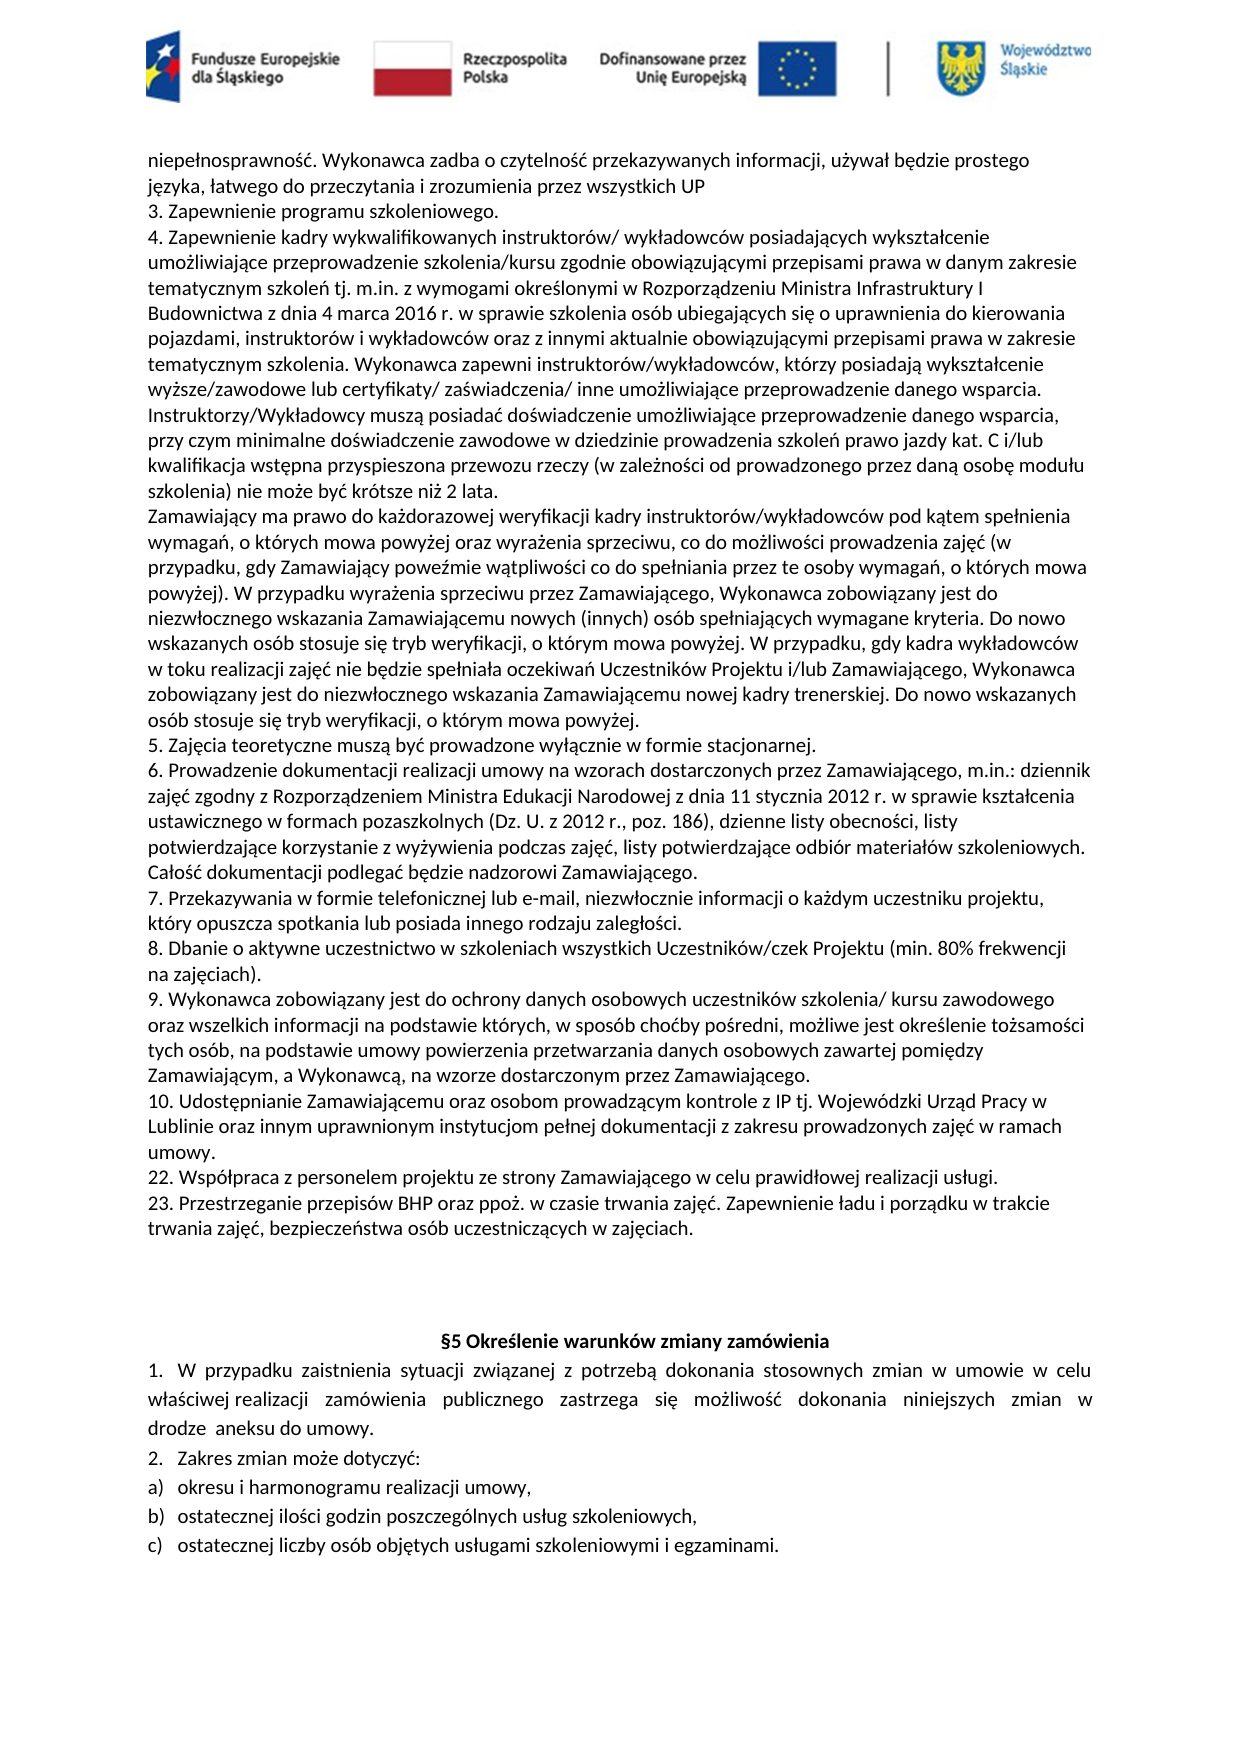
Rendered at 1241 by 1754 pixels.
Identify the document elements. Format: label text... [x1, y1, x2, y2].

list ostatecznej liczby osób objętych usługami szkoleniowymi i egzaminami. [148, 1532, 1093, 1558]
text 23. Przestrzeganie przepisów BHP oraz ppoż. w czasie trwania zajęć. Zapewnienie ładu i porządku w trakcie trwania zajęć, bezpieczeństwa osób uczestniczących w zajęciach. [148, 1190, 1093, 1241]
text Zamawiający ma prawo do każdorazowej weryfikacji kadry instruktorów/wykładowców pod kątem spełnienia wymagań, o których mowa powyżej oraz wyrażenia sprzeciwu, co do możliwości prowadzenia zajęć (w przypadku, gdy Zamawiający poweźmie wątpliwości co do spełniania przez te osoby wymagań, o których mowa powyżej). W przypadku wyrażenia sprzeciwu przez Zamawiającego, Wykonawca zobowiązany jest do niezwłocznego wskazania Zamawiającemu nowych (innych) osób spełniających wymagane kryteria. Do nowo wskazanych osób stosuje się tryb weryfikacji, o którym mowa powyżej. W przypadku, gdy kadra wykładowców w toku realizacji zajęć nie będzie spełniała oczekiwań Uczestników Projektu i/lub Zamawiającego, Wykonawca zobowiązany jest do niezwłocznego wskazania Zamawiającemu nowej kadry trenerskiej. Do nowo wskazanych osób stosuje się tryb weryfikacji, o którym mowa powyżej. [148, 503, 1093, 732]
text 22. Współpraca z personelem projektu ze strony Zamawiającego w celu prawidłowej realizacji usługi. [148, 1164, 1093, 1190]
text 10. Udostępnianie Zamawiającemu oraz osobom prowadzącym kontrole z IP tj. Wojewódzki Urząd Pracy w Lublinie oraz innym uprawnionym instytucjom pełnej dokumentacji z zakresu prowadzonych zajęć w ramach umowy. [148, 1088, 1093, 1164]
text 7. Przekazywania w formie telefonicznej lub e-mail, niezwłocznie informacji o każdym uczestniku projektu, który opuszcza spotkania lub posiada innego rodzaju zaległości. [148, 885, 1093, 936]
text 5. Zajęcia teoretyczne muszą być prowadzone wyłącznie w formie stacjonarnej. [148, 732, 1093, 758]
text 8. Dbanie o aktywne uczestnictwo w szkoleniach wszystkich Uczestników/czek Projektu (min. 80% frekwencji na zajęciach). [148, 936, 1093, 986]
text 6. Prowadzenie dokumentacji realizacji umowy na wzorach dostarczonych przez Zamawiającego, m.in.: dziennik zajęć zgodny z Rozporządzeniem Ministra Edukacji Narodowej z dnia 11 stycznia 2012 r. w sprawie kształcenia ustawicznego w formach pozaszkolnych (Dz. U. z 2012 r., poz. 186), dzienne listy obecności, listy potwierdzające korzystanie z wyżywienia podczas zajęć, listy potwierdzające odbiór materiałów szkoleniowych. Całość dokumentacji podlegać będzie nadzorowi Zamawiającego. [148, 758, 1093, 885]
text 9. Wykonawca zobowiązany jest do ochrony danych osobowych uczestników szkolenia/ kursu zawodowego oraz wszelkich informacji na podstawie których, w sposób choćby pośredni, możliwe jest określenie tożsamości tych osób, na podstawie umowy powierzenia przetwarzania danych osobowych zawartej pomiędzy Zamawiającym, a Wykonawcą, na wzorze dostarczonym przez Zamawiającego. [148, 986, 1093, 1088]
picture [146, 30, 1092, 103]
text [148, 148, 1093, 198]
list ostatecznej ilości godzin poszczególnych usług szkoleniowych, [148, 1503, 1093, 1528]
subtitle §5 Określenie warunków zmiany zamówienia [177, 1328, 1093, 1353]
text 4. Zapewnienie kadry wykwalifikowanych instruktorów/ wykładowców posiadających wykształcenie umożliwiające przeprowadzenie szkolenia/kursu zgodnie obowiązującymi przepisami prawa w danym zakresie tematycznym szkoleń tj. m.in. z wymogami określonymi w Rozporządzeniu Ministra Infrastruktury I Budownictwa z dnia 4 marca 2016 r. w sprawie szkolenia osób ubiegających się o uprawnienia do kierowania pojazdami, instruktorów i wykładowców oraz z innymi aktualnie obowiązującymi przepisami prawa w zakresie tematycznym szkolenia. Wykonawca zapewni instruktorów/wykładowców, którzy posiadają wykształcenie wyższe/zawodowe lub certyfikaty/ zaświadczenia/ inne umożliwiające przeprowadzenie danego wsparcia. Instruktorzy/Wykładowcy muszą posiadać doświadczenie umożliwiające przeprowadzenie danego wsparcia, przy czym minimalne doświadczenie zawodowe w dziedzinie prowadzenia szkoleń prawo jazdy kat. C i/lub kwalifikacja wstępna przyspieszona przewozu rzeczy (w zależności od prowadzonego przez daną osobę modułu szkolenia) nie może być krótsze niż 2 lata. [148, 224, 1093, 503]
text 3. Zapewnienie programu szkoleniowego. [148, 198, 1093, 224]
list Zakres zmian może dotyczyć: [148, 1445, 1093, 1470]
list W przypadku zaistnienia sytuacji związanej z potrzebą dokonania stosownych zmian w umowie w celu właściwej realizacji zamówienia publicznego zastrzega się możliwość dokonania niniejszych zmian w drodze aneksu do umowy. [148, 1357, 1093, 1441]
list okresu i harmonogramu realizacji umowy, [148, 1474, 1093, 1499]
